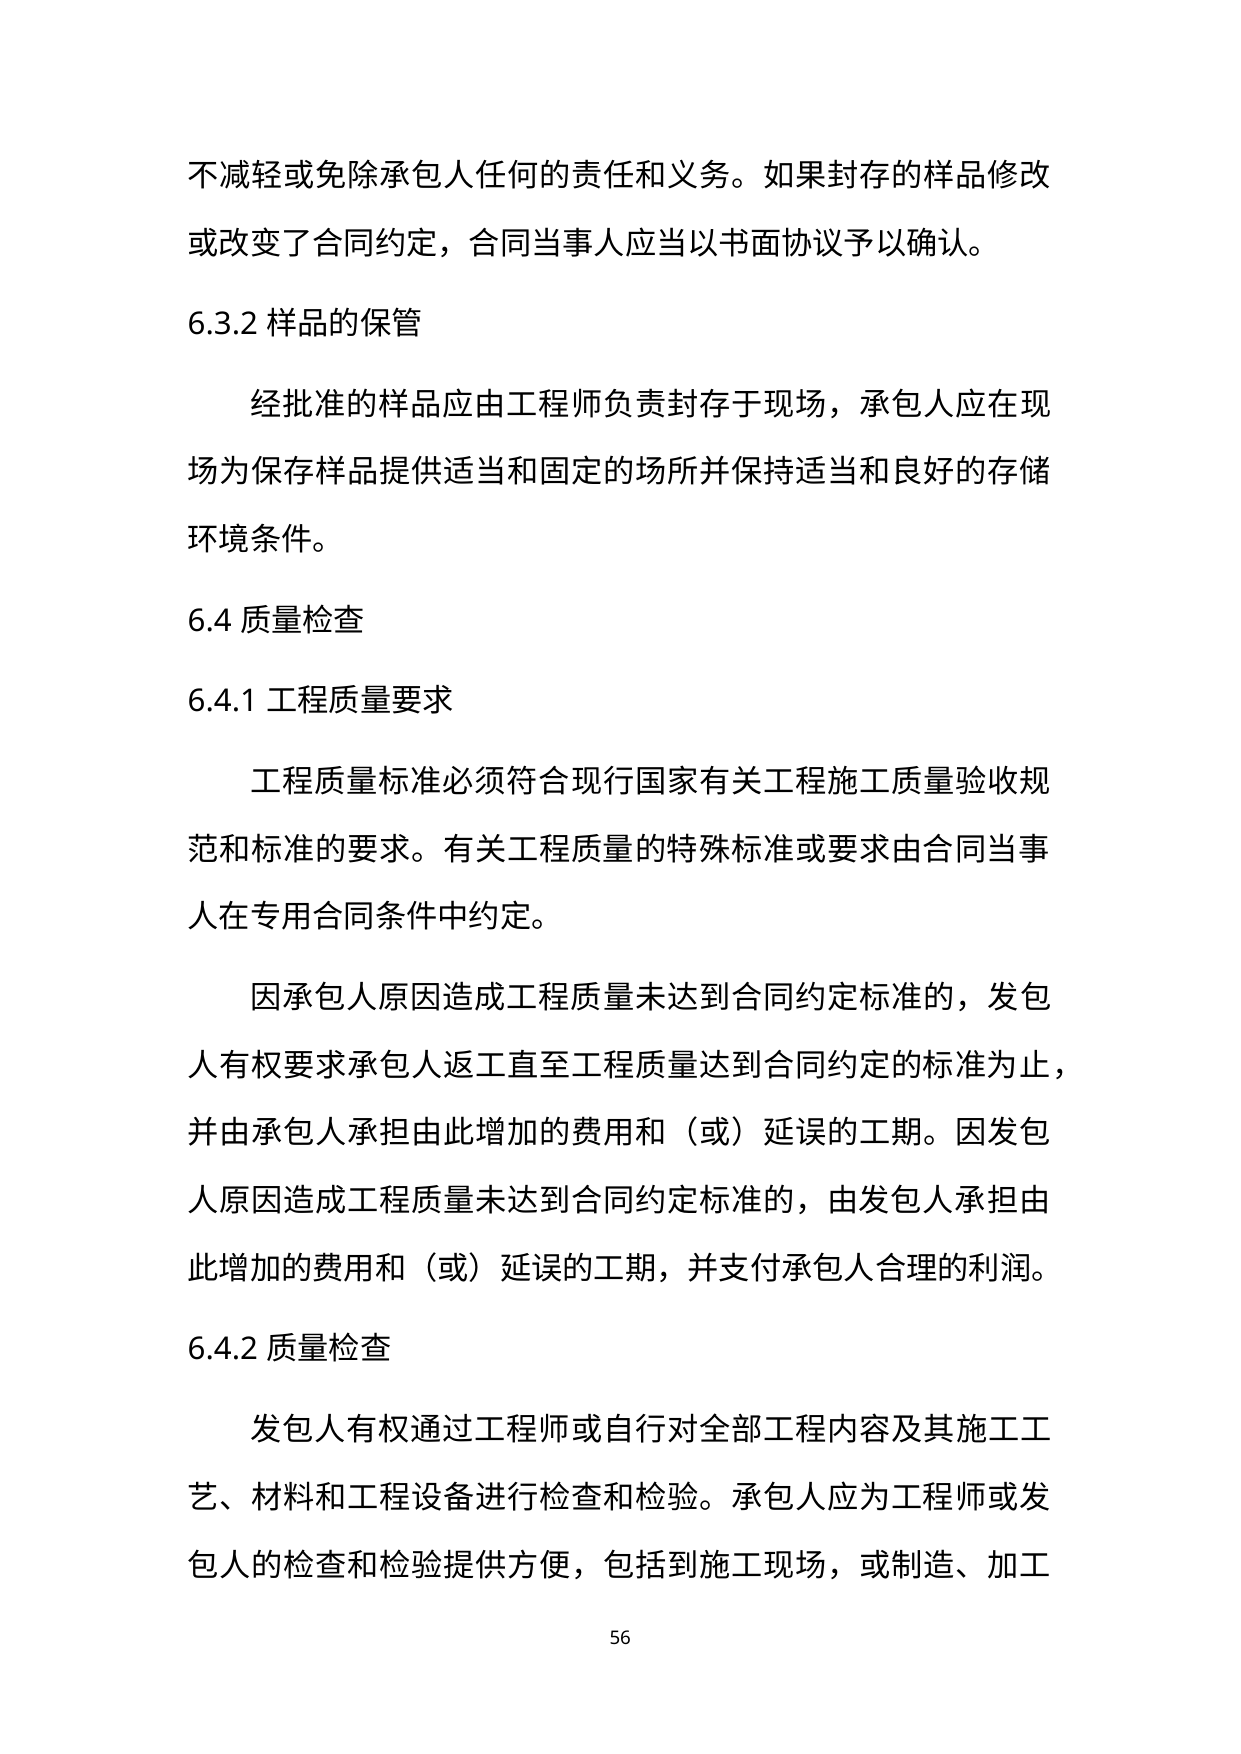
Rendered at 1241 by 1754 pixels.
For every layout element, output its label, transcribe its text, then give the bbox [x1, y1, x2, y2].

text 因承包人原因造成工程质量未达到合同约定标准的，发包人有权要求承包人返工直至工程质量达到合同约定的标准为止，并由承包人承担由此增加的费用和（或）延误的工期。因发包人原因造成工程质量未达到合同约定标准的，由发包人承担由此增加的费用和（或）延误的工期，并支付承包人合理的利润。 [187, 972, 1053, 1288]
text 经批准的样品应由工程师负责封存于现场，承包人应在现场为保存样品提供适当和固定的场所并保持适当和良好的存储环境条件。 [187, 379, 1053, 559]
list 6.4.2 质量检查 [187, 1323, 1053, 1369]
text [187, 150, 1053, 263]
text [187, 1404, 1053, 1585]
list 6.3.2 样品的保管 [187, 298, 1053, 343]
list 6.4 质量检查 [187, 595, 1053, 640]
list 6.4.1 工程质量要求 [187, 675, 1053, 721]
text 工程质量标准必须符合现行国家有关工程施工质量验收规范和标准的要求。有关工程质量的特殊标准或要求由合同当事人在专用合同条件中约定。 [187, 756, 1053, 937]
